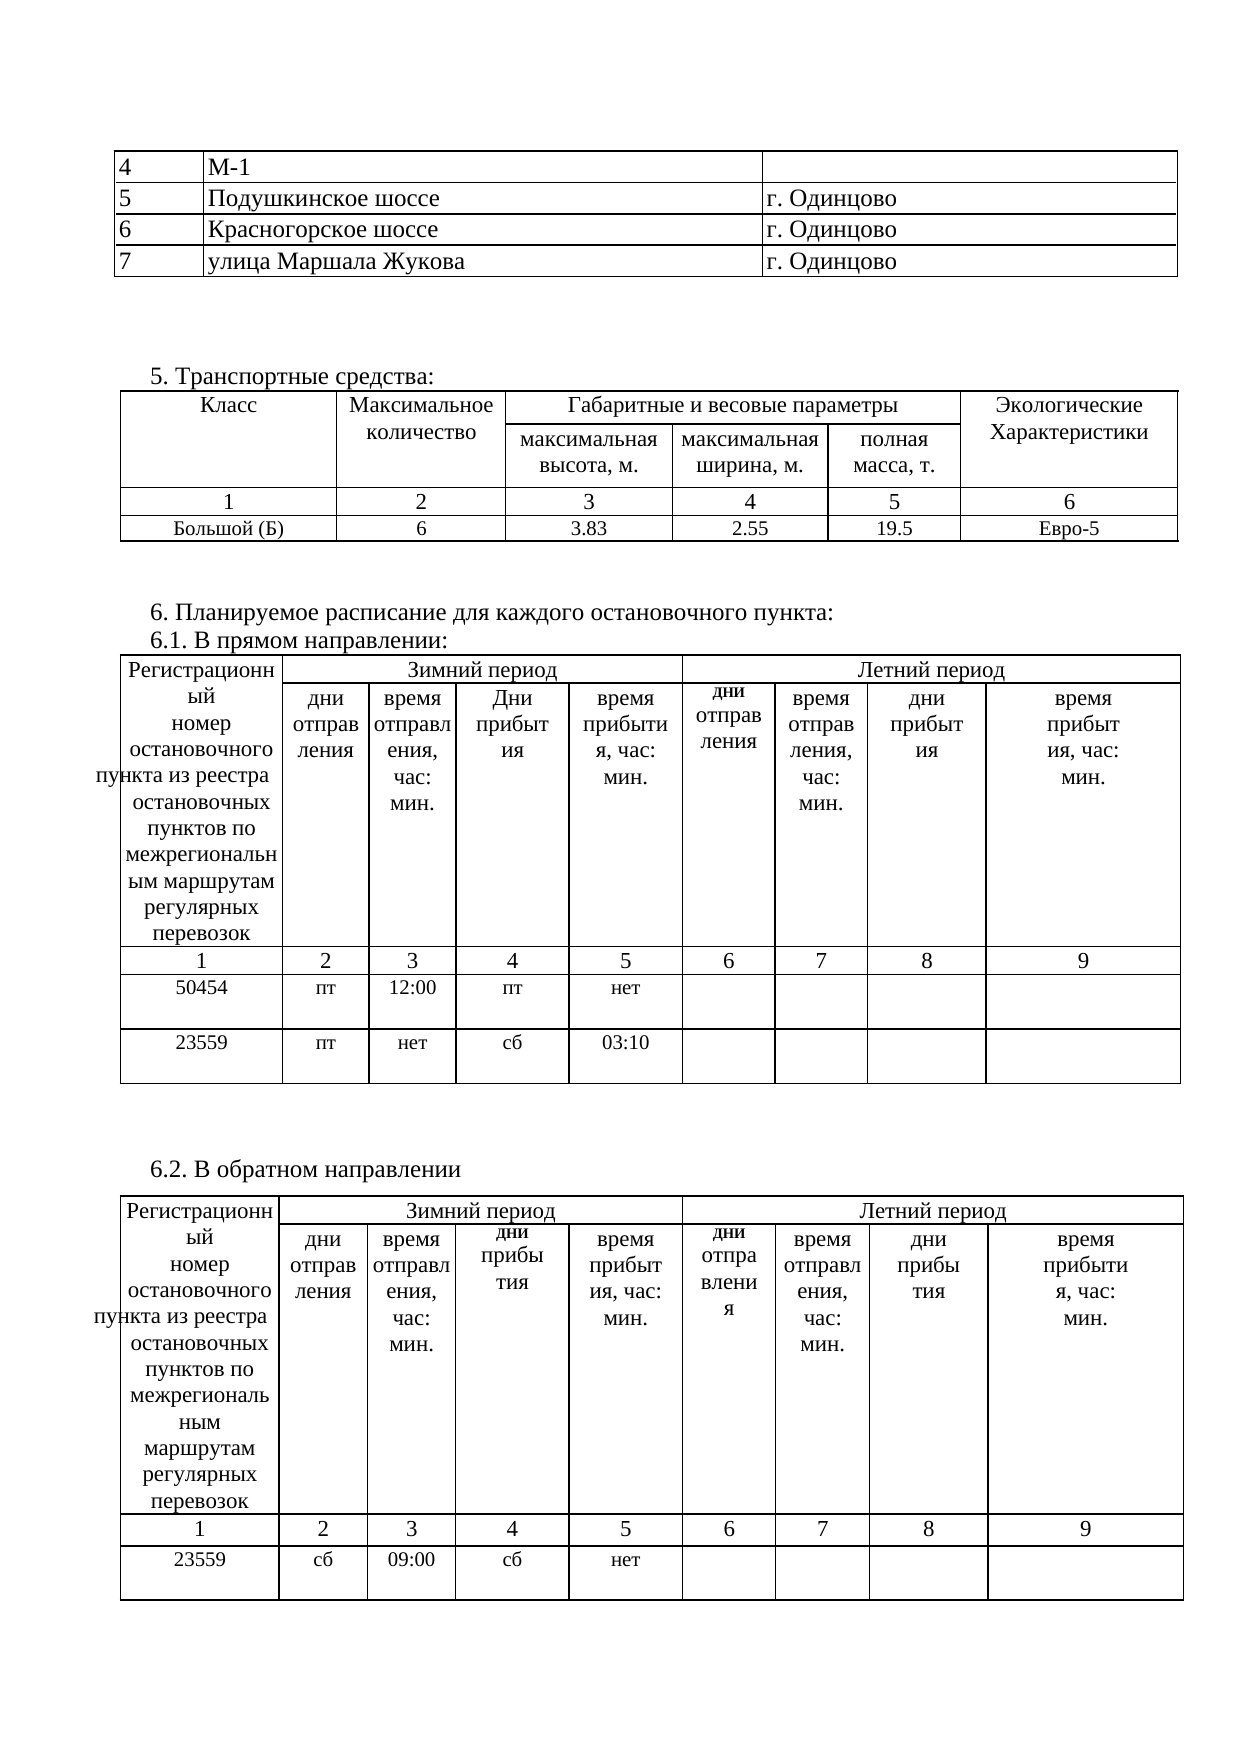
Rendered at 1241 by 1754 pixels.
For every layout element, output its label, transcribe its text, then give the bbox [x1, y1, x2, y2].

table_cell 8 [870, 1515, 987, 1545]
table_cell [683, 1547, 775, 1599]
table_cell полная масса, т. [829, 425, 960, 487]
table_cell 23559 [121, 1547, 278, 1599]
table_cell дни прибыт ия [868, 684, 985, 946]
table_cell 6 [115, 214, 203, 244]
table_cell г. Одинцово [763, 181, 1177, 213]
table_cell пт [283, 975, 368, 1028]
table_cell 5 [570, 947, 682, 974]
table_cell ДНИ отпра влени я [683, 1225, 775, 1513]
table_cell ДНИ прибы тия [456, 1225, 568, 1513]
table_cell улица Маршала Жукова [204, 246, 762, 276]
table_cell Большой (Б) [121, 516, 336, 540]
table_header Зимний период [280, 1197, 682, 1223]
table_cell [683, 975, 774, 1028]
table_cell [763, 152, 1177, 181]
table_cell дни прибы тия [870, 1225, 987, 1513]
table_cell [987, 975, 1180, 1028]
table_cell 12:00 [370, 975, 455, 1028]
table_cell 23559 [121, 1030, 282, 1082]
table_header Летний период [683, 656, 1180, 682]
table_cell Дни прибыт ия [457, 684, 568, 946]
table_cell дни отправ ления [280, 1225, 367, 1513]
table_cell [683, 1030, 774, 1082]
text 6. Планируемое расписание для каждого остановочного пункта: [150, 597, 1090, 626]
table_cell время прибыти я, час: мин. [989, 1225, 1183, 1513]
table_cell г. Одинцово [763, 244, 1177, 276]
table_header Зимний период [283, 656, 682, 682]
table_cell 9 [987, 947, 1180, 974]
table_cell [776, 1030, 867, 1082]
text 6.2. В обратном направлении [150, 1154, 1090, 1183]
table_cell [776, 975, 867, 1028]
table_cell 6 [961, 488, 1177, 514]
table_cell нет [370, 1030, 455, 1082]
table_cell [987, 1030, 1180, 1082]
table_cell время прибыт ия, час: мин. [570, 1225, 682, 1513]
table_header Максимальное количество [337, 392, 505, 487]
table_cell [989, 1547, 1183, 1599]
table_cell время отправл ения, час: мин. [368, 1225, 455, 1513]
table_cell 1 [121, 947, 282, 974]
table_cell нет [570, 975, 682, 1028]
table_cell Красногорское шоссе [204, 215, 762, 244]
table_cell 9 [989, 1515, 1183, 1545]
table_cell [776, 1547, 869, 1599]
table_cell 6 [683, 1515, 775, 1545]
table_cell 1 [121, 488, 336, 514]
table_cell 6 [337, 516, 505, 540]
table_header Регистрационный номер остановочного пункта из реестра остановочных пунктов по межрегиональным маршрутам регулярных перевозок [121, 656, 282, 946]
table_cell время прибыти я, час: мин. [570, 684, 682, 946]
table_cell 2.55 [673, 516, 827, 540]
table_cell 2 [337, 488, 505, 514]
table_cell время отправ ления, час: мин. [776, 684, 867, 946]
table_cell 4 [456, 1515, 568, 1545]
table_cell 03:10 [570, 1030, 682, 1082]
table_cell 4 [457, 947, 568, 974]
table_cell максимальная высота, м. [506, 425, 672, 487]
table_cell 50454 [121, 975, 282, 1028]
table_cell Евро-5 [961, 516, 1177, 540]
text 5. Транспортные средства: [150, 361, 1090, 390]
table_cell [870, 1547, 987, 1599]
table_cell 6 [683, 947, 774, 974]
table_cell 4 [673, 488, 827, 514]
table_header Экологические Характеристики [961, 392, 1177, 487]
table_cell 3 [370, 947, 455, 974]
table_cell [868, 975, 985, 1028]
table_cell сб [457, 1030, 568, 1082]
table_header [121, 1197, 278, 1513]
table_cell 2 [280, 1515, 367, 1545]
table_cell 19.5 [829, 516, 960, 540]
table_header Летний период [683, 1197, 1183, 1223]
table_cell 7 [776, 1515, 869, 1545]
table_cell сб [280, 1547, 367, 1599]
table_cell максимальная ширина, м. [673, 425, 827, 487]
table_cell 1 [121, 1515, 278, 1545]
table_cell 2 [283, 947, 368, 974]
table_cell 8 [868, 947, 985, 974]
table_cell пт [283, 1030, 368, 1082]
table_cell 7 [776, 947, 867, 974]
table_cell сб [456, 1547, 568, 1599]
table_cell время отправл ения, час: мин. [776, 1225, 869, 1513]
table_cell 7 [115, 245, 203, 276]
table_header Габаритные и весовые параметры [506, 392, 960, 423]
table_cell М-1 [204, 152, 762, 181]
table_cell 4 [115, 152, 203, 181]
table_cell ДНИ отправ ления [683, 684, 774, 946]
table_cell 3.83 [506, 516, 672, 540]
table_cell нет [570, 1547, 682, 1599]
text 6.1. В прямом направлении: [150, 626, 1090, 654]
table_cell дни отправ ления [283, 684, 368, 946]
table_cell 3 [506, 488, 672, 514]
table_cell 5 [570, 1515, 682, 1545]
table_cell время прибыт ия, час: мин. [987, 684, 1180, 946]
table_header Класс [121, 392, 336, 487]
table_cell 5 [115, 183, 203, 213]
table_cell 3 [368, 1515, 455, 1545]
table_cell Подушкинское шоссе [204, 183, 762, 213]
table_cell г. Одинцово [763, 213, 1177, 244]
table_cell время отправл ения, час: мин. [370, 684, 455, 946]
table_cell [868, 1030, 985, 1082]
table_cell 5 [829, 488, 960, 514]
table_cell 09:00 [368, 1547, 455, 1599]
table_cell пт [457, 975, 568, 1028]
